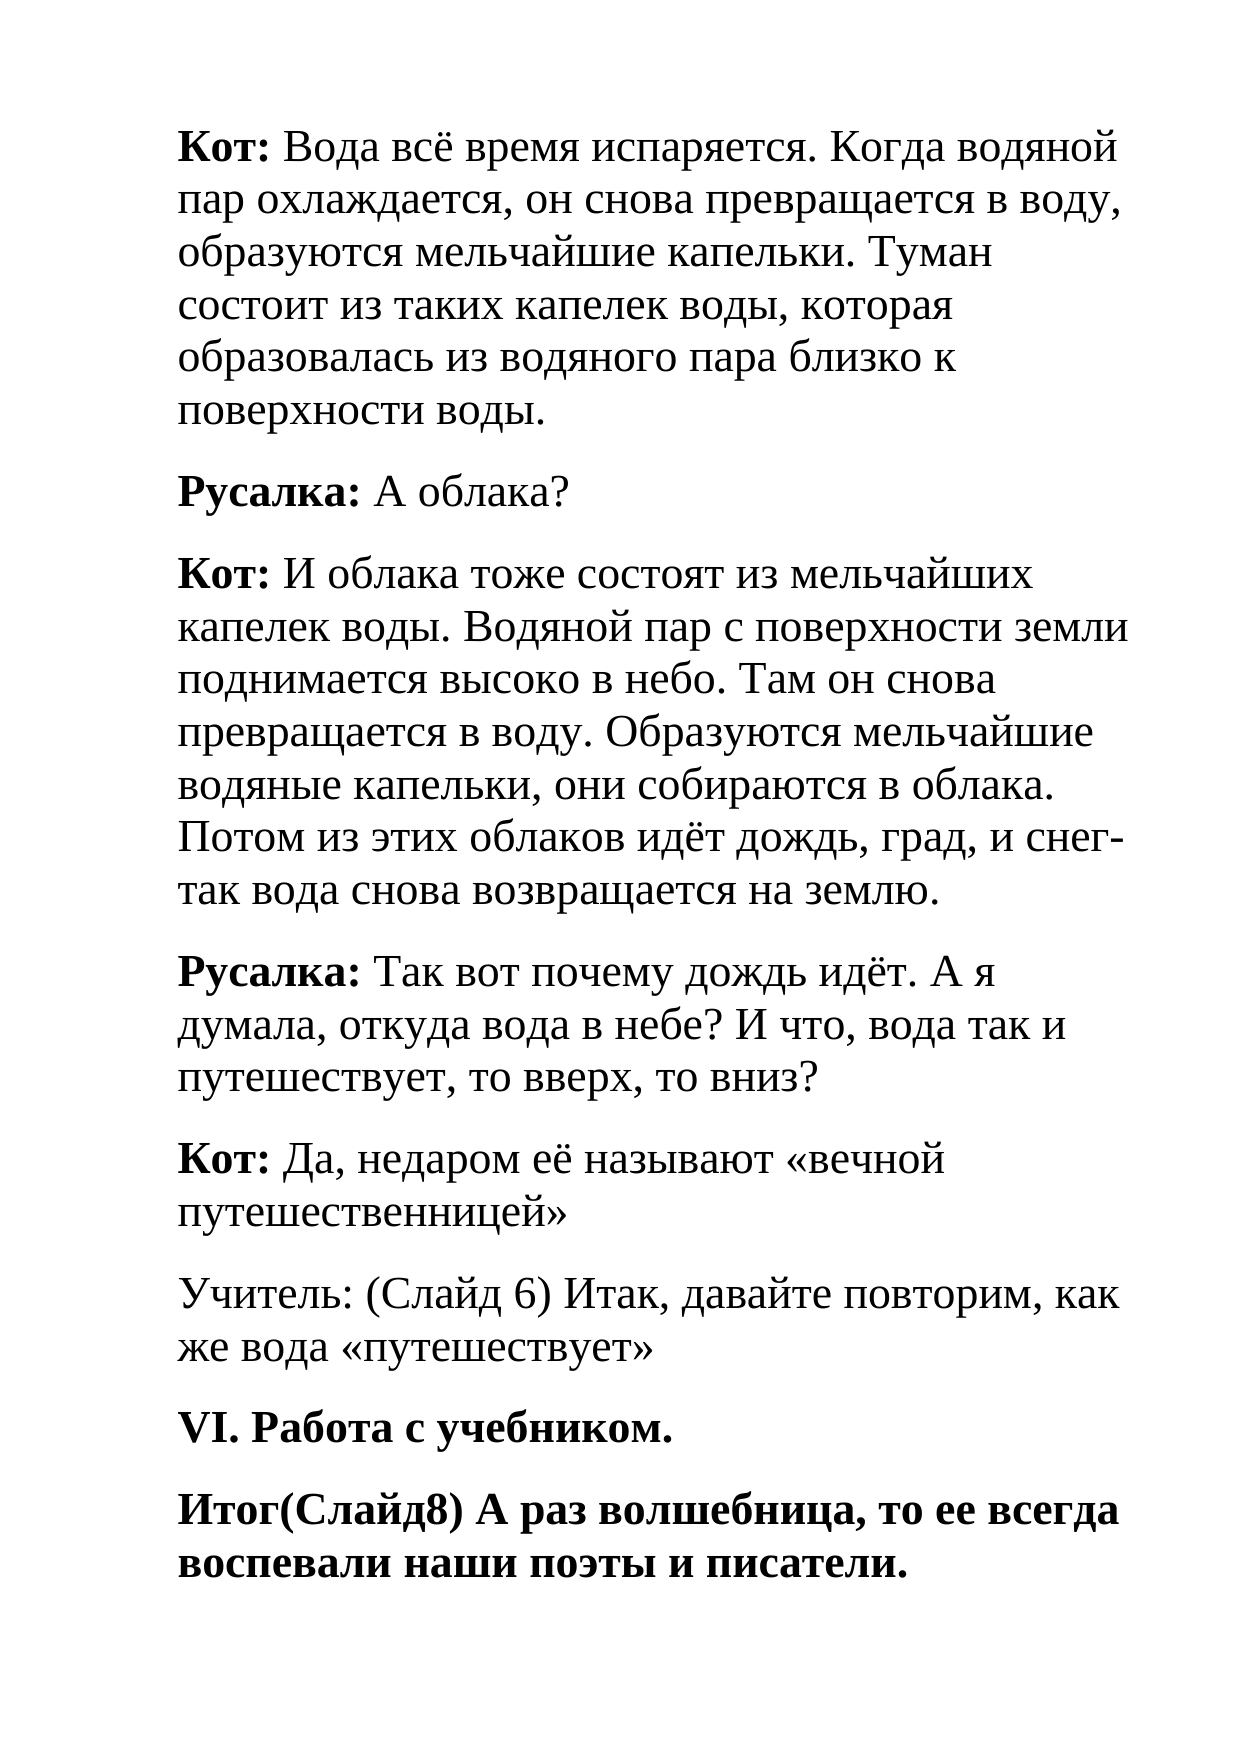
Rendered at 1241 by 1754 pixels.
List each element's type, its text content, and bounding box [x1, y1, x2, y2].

text Русалка: Так вот почему дождь идёт. А я думала, откуда вода в небе? И что, вода так и путешествует, то вверх, то вниз? [177, 943, 1152, 1102]
text Учитель: (Слайд 6) Итак, давайте повторим, как же вода «путешествует» [177, 1265, 1152, 1371]
text VI. Работа с учебником. [177, 1400, 1152, 1453]
text Русалка: А облака? [177, 463, 1152, 516]
text Кот: Вода всё время испаряется. Когда водяной пар охлаждается, он снова превращается в воду, образуются мельчайшие капельки. Туман состоит из таких капелек воды, которая образовалась из водяного пара близко к поверхности воды. [177, 118, 1152, 434]
text Кот: И облака тоже состоят из мельчайших капелек воды. Водяной пар с поверхности земли поднимается высоко в небо. Там он снова превращается в воду. Образуются мельчайшие водяные капельки, они собираются в облака. Потом из этих облаков идёт дождь, град, и снег- так вода снова возвращается на землю. [177, 545, 1152, 914]
text Кот: Да, недаром её называют «вечной путешественницей» [177, 1131, 1152, 1236]
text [177, 1482, 1152, 1587]
